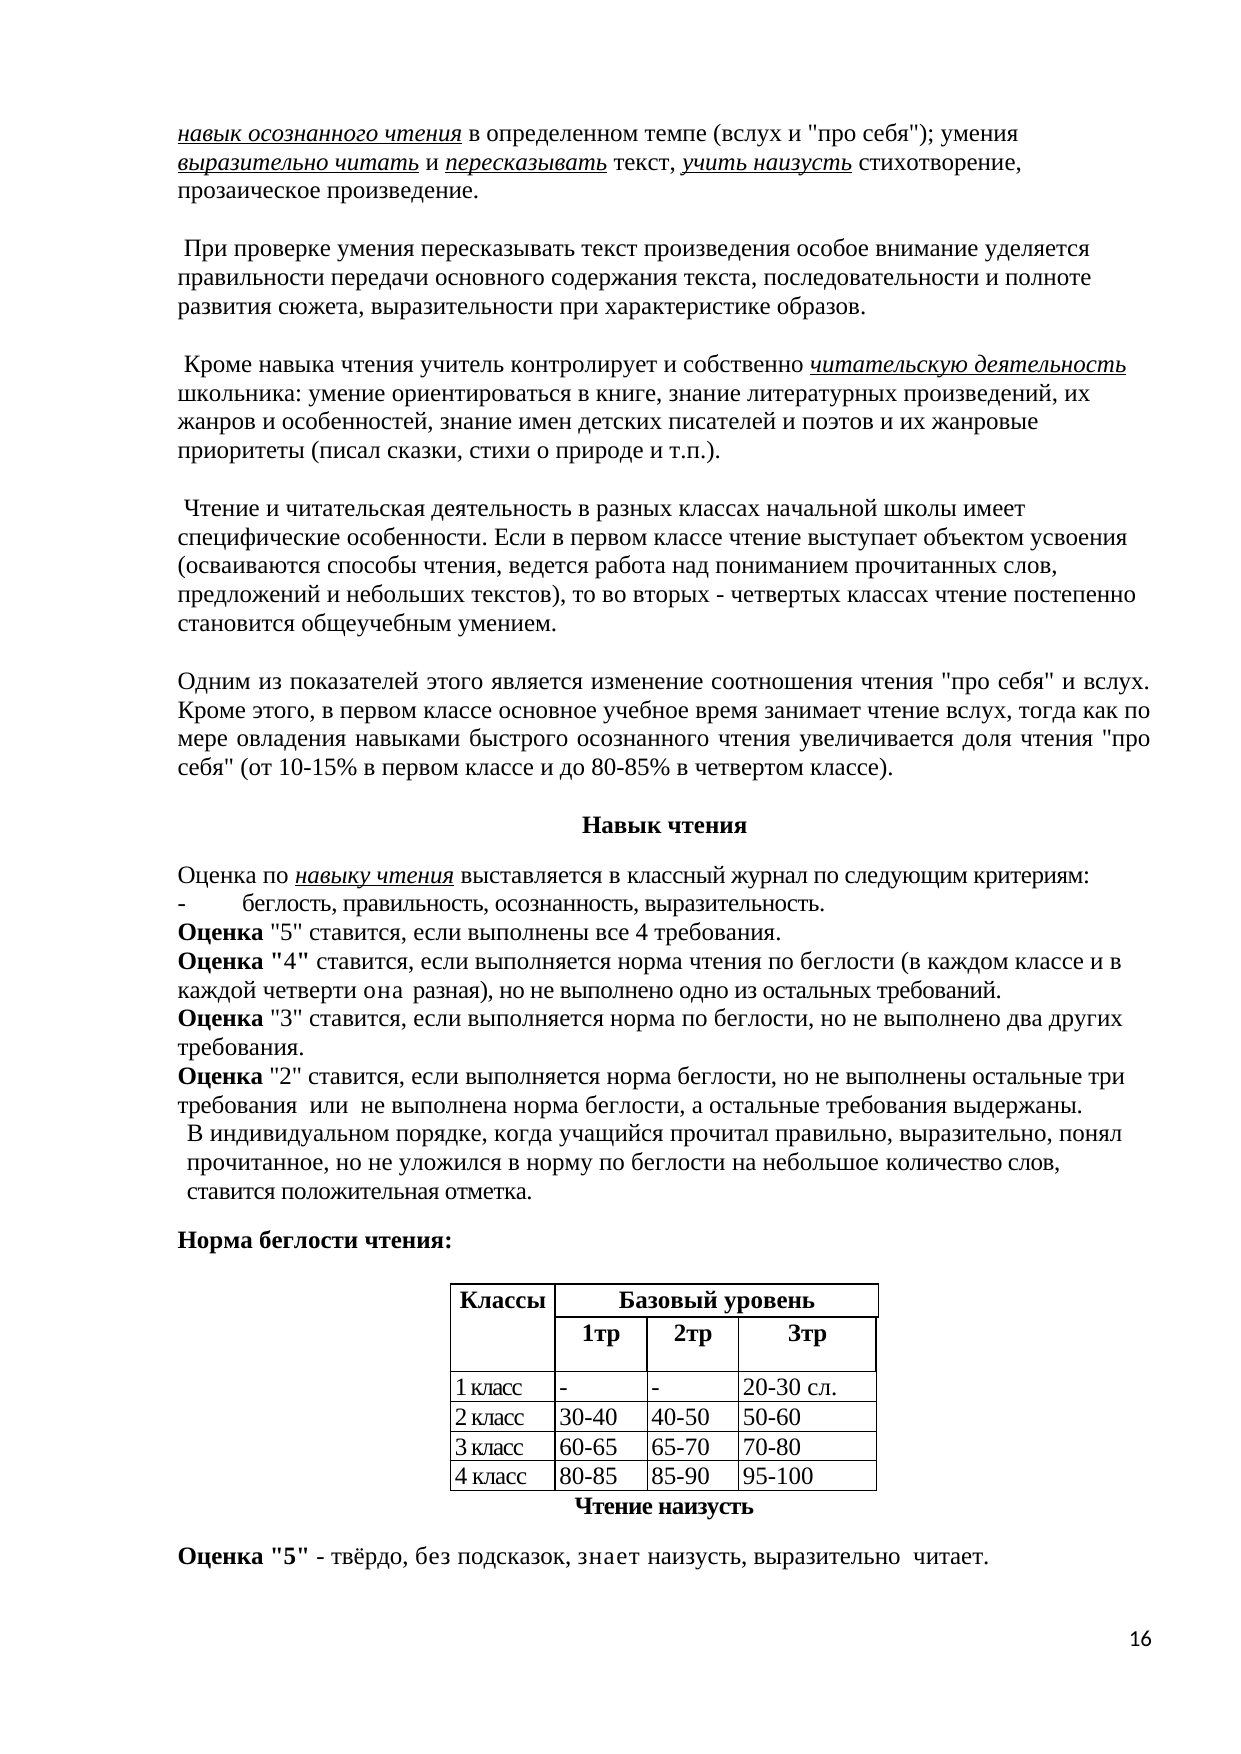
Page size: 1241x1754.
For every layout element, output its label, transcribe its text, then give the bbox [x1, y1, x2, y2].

text навык осознанного чтения в определенном темпе (вслух и "про себя"); умения выразительно читать и пересказывать текст, учить наизусть стихотворение, прозаическое произведение. [177, 118, 1152, 204]
table_cell 60-65 [556, 1432, 647, 1460]
text - беглость, правильность, осознанность, выразительность. [177, 888, 1152, 917]
text Кроме навыка чтения учитель контролирует и собственно читательскую деятельность школьника: умение ориентироваться в книге, знание литературных произведений, их жанров и особенностей, знание имен детских писателей и поэтов и их жанровые приоритеты (писал сказки, стихи о природе и т.п.). [177, 349, 1152, 464]
text При проверке умения пересказывать текст произведения особое внимание уделяется правильности передачи основного содержания текста, последовательности и полноте развития сюжета, выразительности при характеристике образов. [177, 233, 1152, 320]
table_cell 65-70 [648, 1432, 738, 1460]
table_cell 2 класс [451, 1402, 554, 1431]
table_cell 95-100 [739, 1461, 876, 1490]
table_cell - [556, 1372, 647, 1401]
table_header Классы [451, 1285, 554, 1371]
table_cell 3 класс [451, 1432, 554, 1460]
table_cell 20-30 сл. [739, 1372, 876, 1401]
table_cell 50-60 [739, 1402, 876, 1431]
text Чтение и читательская деятельность в разных классах начальной школы имеет специфические особенности. Если в первом классе чтение выступает объектом усвоения (осваиваются способы чтения, ведется работа над пониманием прочитанных слов, предложений и небольших текстов), то во вторых - четвертых классах чтение постепенно становится общеучебным умением. [177, 493, 1152, 637]
text Норма беглости чтения: [177, 1226, 1152, 1254]
text Оценка по навыку чтения выставляется в классный журнал по следующим критериям: [177, 860, 1152, 888]
text Оценка "2" ставится, если выполняется норма беглости, но не выполнены остальные три требования или не выполнена норма беглости, а остальные требования выдержаны. [177, 1061, 1152, 1118]
table_cell 30-40 [556, 1402, 647, 1431]
text Оценка "5" - твёрдо, без подсказок, знает наизусть, выразительно читает. [177, 1541, 1152, 1569]
table_cell 4 класс [451, 1461, 554, 1490]
table_cell 85-90 [648, 1461, 738, 1490]
table_cell Зтр [739, 1318, 875, 1371]
text Оценка "3" ставится, если выполняется норма по беглости, но не выполнено два других требования. [177, 1003, 1152, 1061]
text Оценка "5" ставится, если выполнены все 4 требования. [177, 917, 1152, 946]
text Навык чтения [177, 810, 1152, 839]
table_cell 1тр [556, 1318, 646, 1371]
table_cell 1 класс [451, 1372, 554, 1401]
table_cell 70-80 [739, 1432, 876, 1460]
table_cell 2тр [648, 1318, 738, 1371]
text В индивидуальном порядке, когда учащийся прочитал правильно, выразительно, понял прочитанное, но не уложился в норму по беглости на небольшое количество слов, ставится положительная отметка. [187, 1118, 1152, 1205]
table_header Базовый уровень [556, 1285, 878, 1316]
table_cell 40-50 [648, 1402, 738, 1431]
text Оценка "4" ставится, если выполняется норма чтения по беглости (в каждом классе и в каждой четверти она разная), но не выполнено одно из остальных требований. [177, 946, 1152, 1003]
table_cell 80-85 [556, 1461, 647, 1490]
text Чтение наизусть [177, 1491, 1152, 1520]
text Одним из показателей этого является изменение соотношения чтения "про себя" и вслух. Кроме этого, в первом классе основное учебное время занимает чтение вслух, тогда как по мере овладения навыками быстрого осознанного чтения увеличивается доля чтения "про себя" (от 10-15% в первом классе и до 80-85% в четвертом классе). [177, 666, 1152, 781]
table_cell - [648, 1372, 738, 1401]
